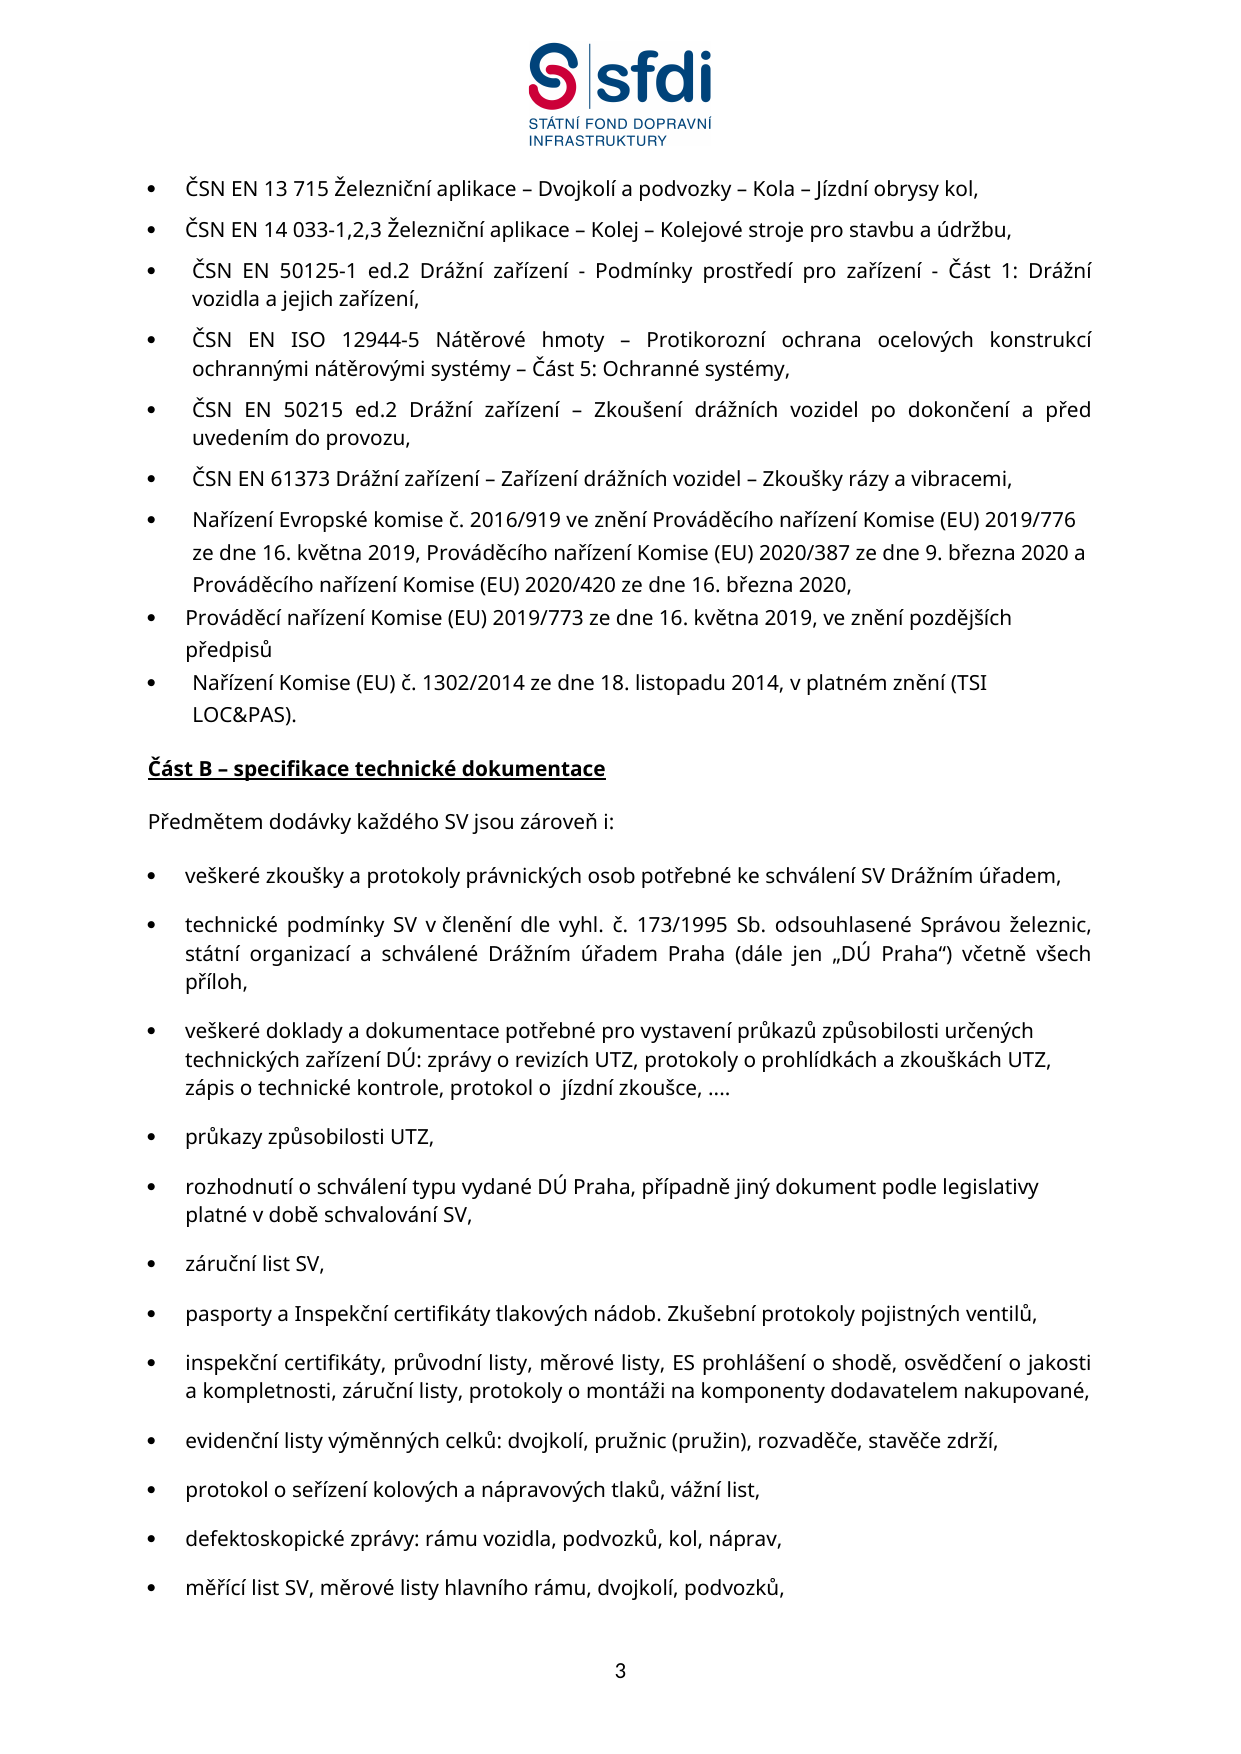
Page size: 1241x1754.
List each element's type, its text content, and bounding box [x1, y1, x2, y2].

list veškeré zkoušky a protokoly právnických osob potřebné ke schválení SV Drážním úřadem, [148, 861, 1093, 889]
list ČSN EN 50215 ed.2 Drážní zařízení – Zkoušení drážních vozidel po dokončení a před uvedením do provozu, [148, 395, 1093, 452]
text Předmětem dodávky každého SV jsou zároveň i: [148, 807, 1093, 836]
list evidenční listy výměnných celků: dvojkolí, pružnic (pružin), rozvaděče, stavěče zdrží, [148, 1426, 1093, 1454]
list měřící list SV, měrové listy hlavního rámu, dvojkolí, podvozků, [148, 1573, 1093, 1602]
list záruční list SV, [148, 1249, 1093, 1278]
list ČSN EN 14 033-1,2,3 Železniční aplikace – Kolej – Kolejové stroje pro stavbu a údržbu, [148, 215, 1093, 243]
list defektoskopické zprávy: rámu vozidla, podvozků, kol, náprav, [148, 1524, 1093, 1553]
list Prováděcí nařízení Komise (EU) 2019/773 ze dne 16. května 2019, ve znění pozdějších předpisů [148, 603, 1093, 664]
list rozhodnutí o schválení typu vydané DÚ Praha, případně jiný dokument podle legislativy platné v době schvalování SV, [148, 1172, 1093, 1229]
list inspekční certifikáty, průvodní listy, měrové listy, ES prohlášení o shodě, osvědčení o jakosti a kompletnosti, záruční listy, protokoly o montáži na komponenty dodavatelem nakupované, [148, 1348, 1093, 1405]
list veškeré doklady a dokumentace potřebné pro vystavení průkazů způsobilosti určených technických zařízení DÚ: zprávy o revizích UTZ, protokoly o prohlídkách a zkouškách UTZ, zápis o technické kontrole, protokol o jízdní zkoušce, .... [148, 1016, 1093, 1102]
list technické podmínky SV v členění dle vyhl. č. 173/1995 Sb. odsouhlasené Správou železnic, státní organizací a schválené Drážním úřadem Praha (dále jen „DÚ Praha“) včetně všech příloh, [148, 910, 1093, 996]
list ČSN EN 50125-1 ed.2 Drážní zařízení - Podmínky prostředí pro zařízení - Část 1: Drážní vozidla a jejich zařízení, [148, 256, 1093, 313]
list průkazy způsobilosti UTZ, [148, 1122, 1093, 1151]
list Nařízení Evropské komise č. 2016/919 ve znění Prováděcího nařízení Komise (EU) 2019/776 ze dne 16. května 2019, Prováděcího nařízení Komise (EU) 2020/387 ze dne 9. března 2020 a Prováděcího nařízení Komise (EU) 2020/420 ze dne 16. března 2020, [148, 505, 1093, 599]
list Nařízení Komise (EU) č. 1302/2014 ze dne 18. listopadu 2014, v platném znění (TSI LOC&PAS). [148, 668, 1093, 729]
list pasporty a Inspekční certifikáty tlakových nádob. Zkušební protokoly pojistných ventilů, [148, 1299, 1093, 1327]
text Část B – specifikace technické dokumentace [148, 754, 1093, 782]
list ČSN EN 13 715 Železniční aplikace – Dvojkolí a podvozky – Kola – Jízdní obrysy kol, [148, 174, 1093, 202]
list protokol o seřízení kolových a nápravových tlaků, vážní list, [148, 1475, 1093, 1503]
picture [528, 41, 712, 146]
list ČSN EN ISO 12944-5 Nátěrové hmoty – Protikorozní ochrana ocelových konstrukcí ochrannými nátěrovými systémy – Část 5: Ochranné systémy, [148, 325, 1093, 382]
list ČSN EN 61373 Drážní zařízení – Zařízení drážních vozidel – Zkoušky rázy a vibracemi, [148, 464, 1093, 492]
